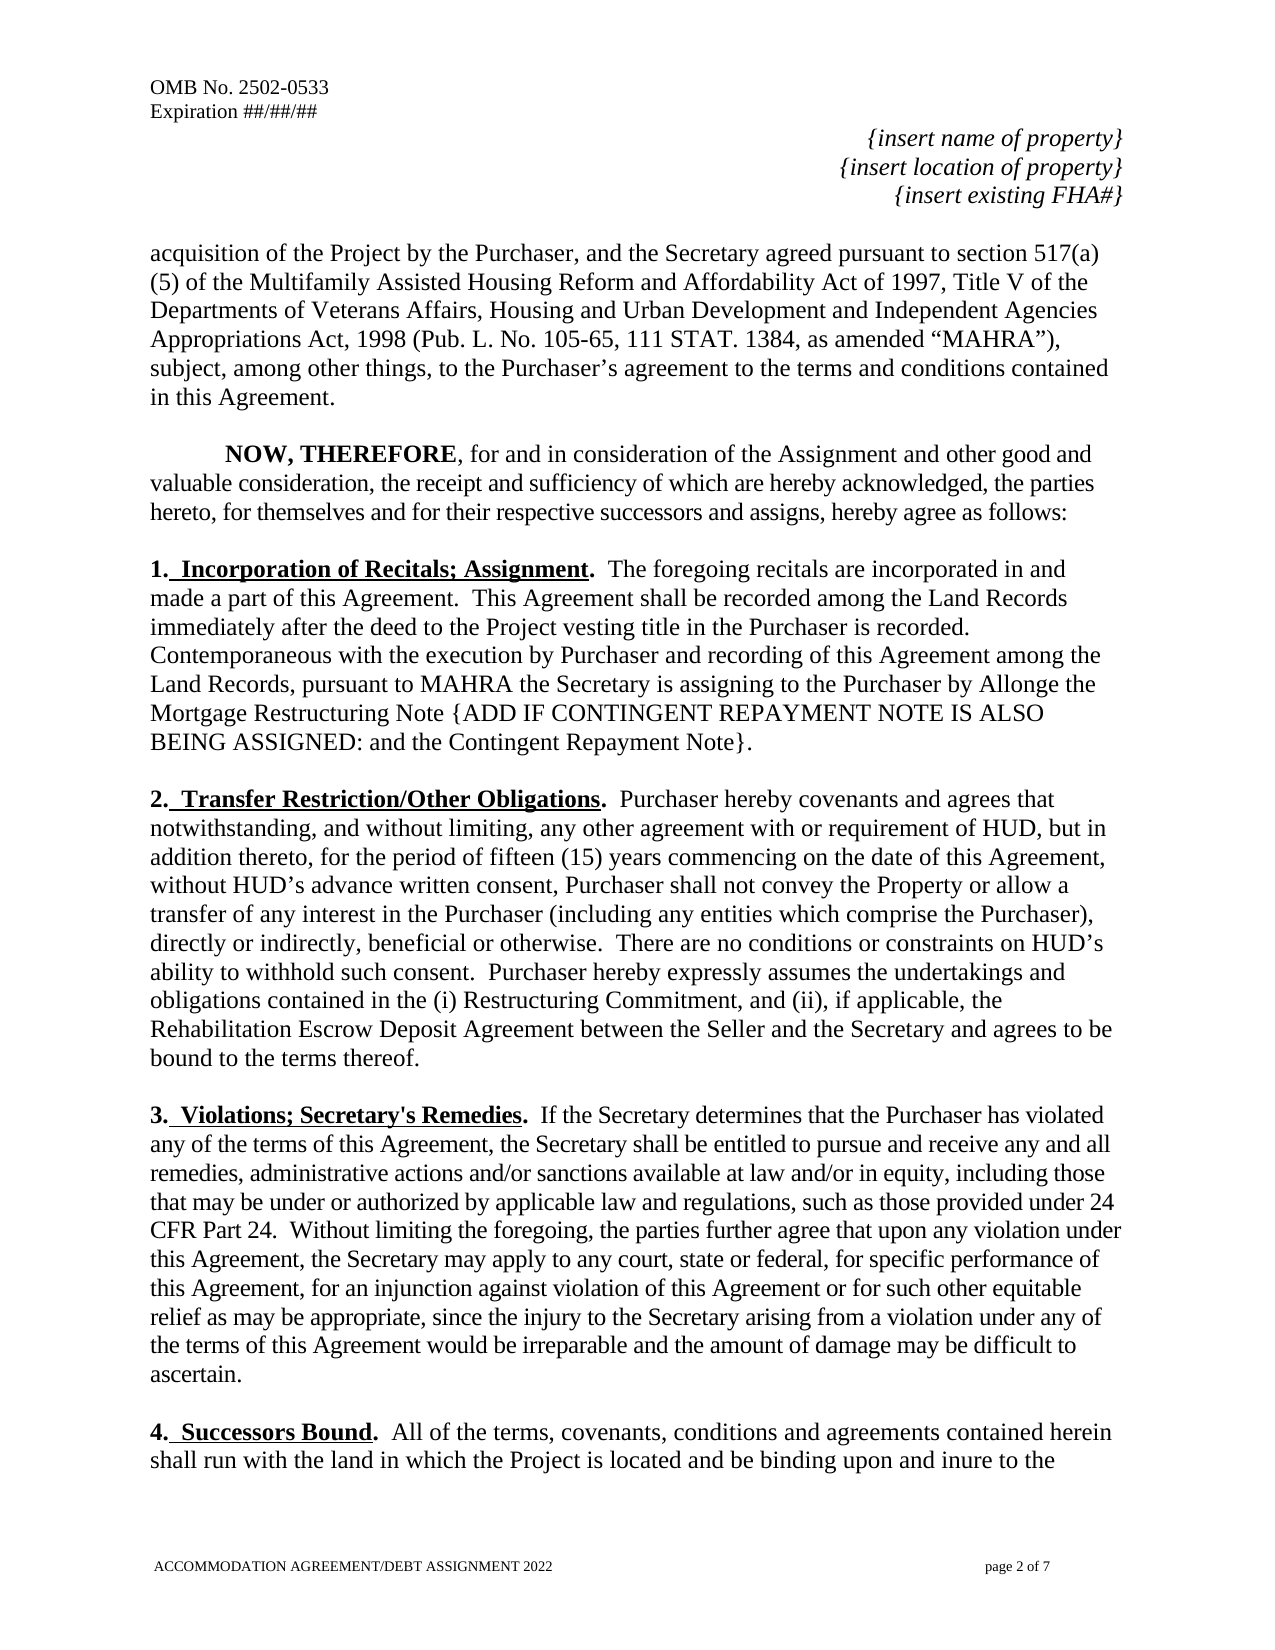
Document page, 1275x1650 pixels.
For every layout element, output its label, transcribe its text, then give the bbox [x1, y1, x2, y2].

text 2. Transfer Restriction/Other Obligations. Purchaser hereby covenants and agrees that notwithstanding, and without limiting, any other agreement with or requirement of HUD, but in addition thereto, for the period of fifteen (15) years commencing on the date of this Agreement, without HUD’s advance written consent, Purchaser shall not convey the Property or allow a transfer of any interest in the Purchaser (including any entities which comprise the Purchaser), directly or indirectly, beneficial or otherwise. There are no conditions or constraints on HUD’s ability to withhold such consent. Purchaser hereby expressly assumes the undertakings and obligations contained in the (i) Restructuring Commitment, and (ii), if applicable, the Rehabilitation Escrow Deposit Agreement between the Seller and the Secretary and agrees to be bound to the terms thereof. [150, 784, 1125, 1072]
text NOW, THEREFORE, for and in consideration of the Assignment and other good and valuable consideration, the receipt and sufficiency of which are hereby acknowledged, the parties hereto, for themselves and for their respective successors and assigns, hereby agree as follows: [150, 439, 1125, 526]
text 3. Violations; Secretary's Remedies. If the Secretary determines that the Purchaser has violated any of the terms of this Agreement, the Secretary shall be entitled to pursue and receive any and all remedies, administrative actions and/or sanctions available at law and/or in equity, including those that may be under or authorized by applicable law and regulations, such as those provided under 24 CFR Part 24. Without limiting the foregoing, the parties further agree that upon any violation under this Agreement, the Secretary may apply to any court, state or federal, for specific performance of this Agreement, for an injunction against violation of this Agreement or for such other equitable relief as may be appropriate, since the injury to the Secretary arising from a violation under any of the terms of this Agreement would be irreparable and the amount of damage may be difficult to ascertain. [150, 1101, 1125, 1388]
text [150, 1417, 1125, 1474]
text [150, 238, 1125, 411]
text 1. Incorporation of Recitals; Assignment. The foregoing recitals are incorporated in and made a part of this Agreement. This Agreement shall be recorded among the Land Records immediately after the deed to the Project vesting title in the Purchaser is recorded. Contemporaneous with the execution by Purchaser and recording of this Agreement among the Land Records, pursuant to MAHRA the Secretary is assigning to the Purchaser by Allonge the Mortgage Restructuring Note {ADD IF CONTINGENT REPAYMENT NOTE IS ALSO BEING ASSIGNED: and the Contingent Repayment Note}. [150, 554, 1125, 756]
